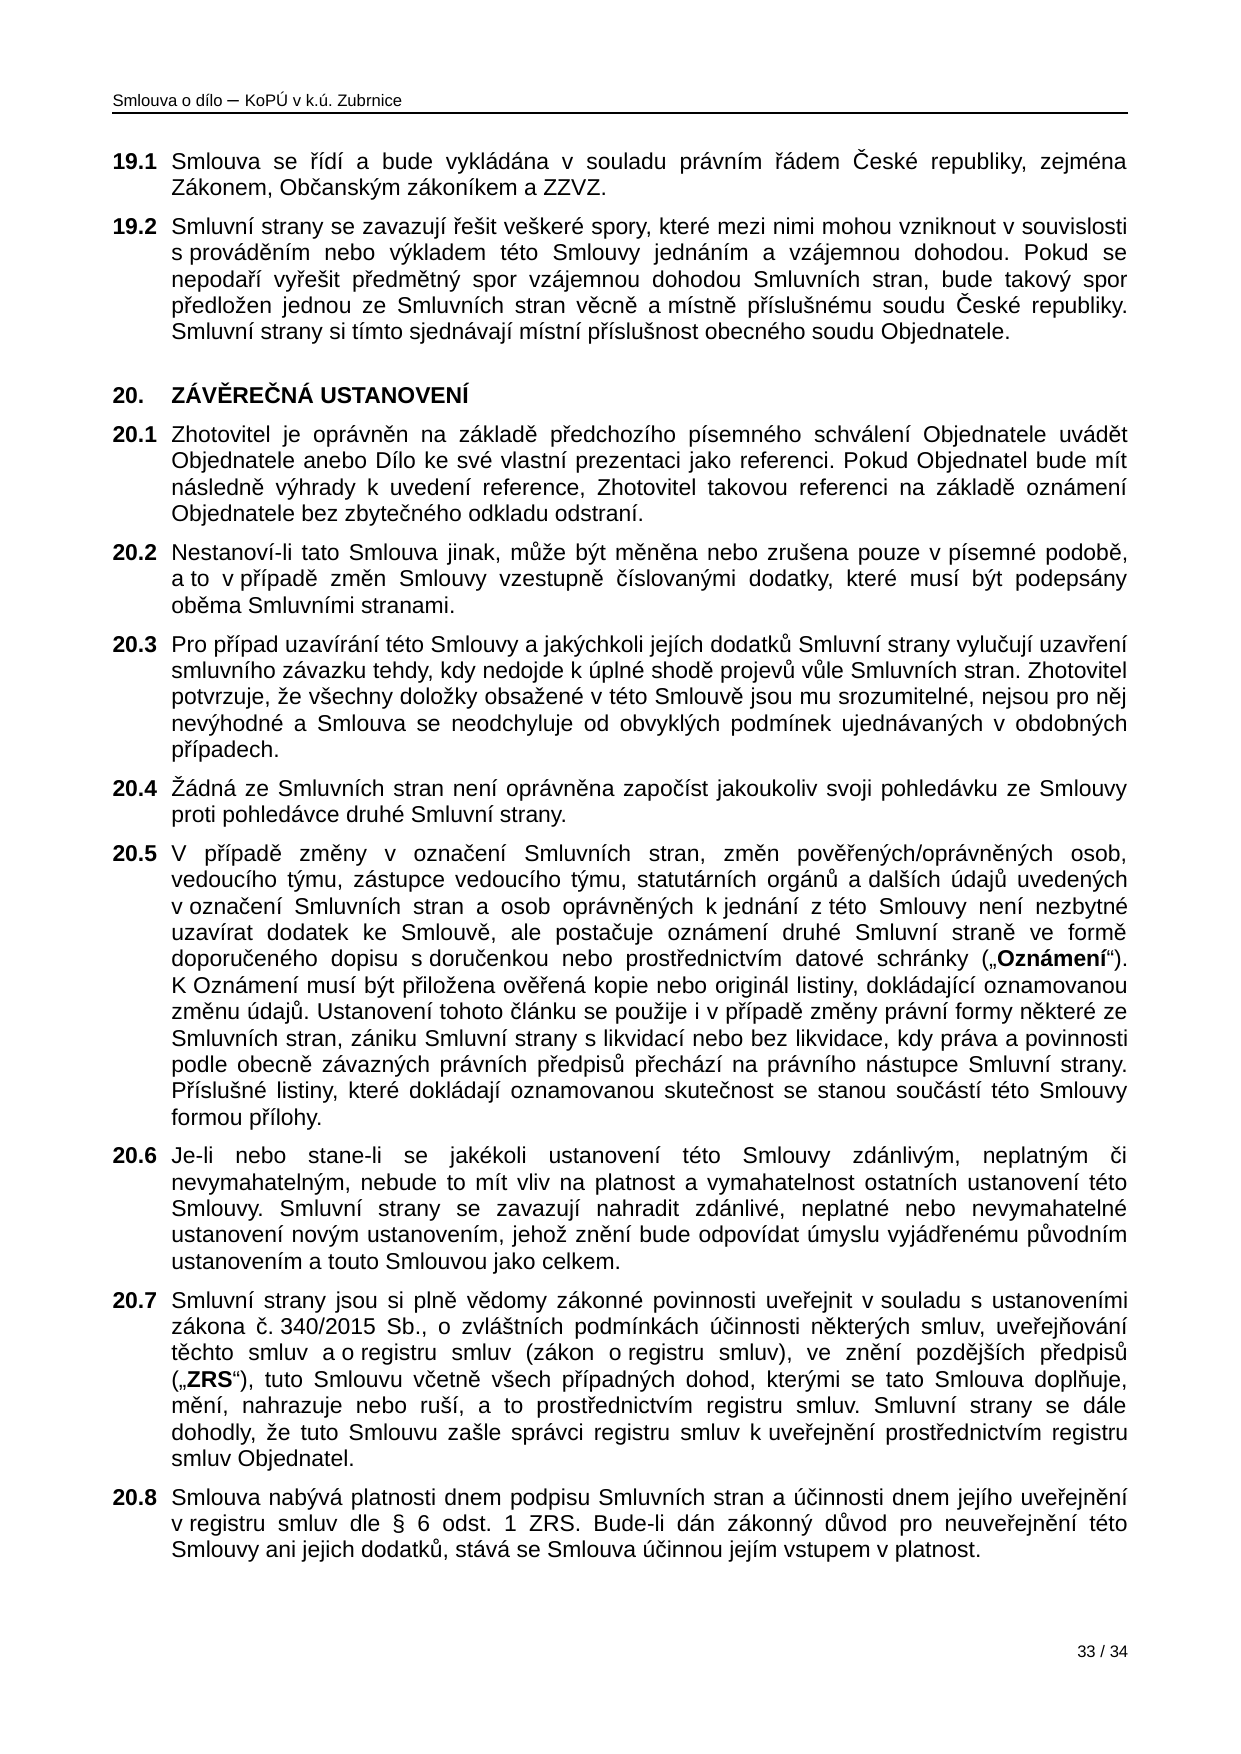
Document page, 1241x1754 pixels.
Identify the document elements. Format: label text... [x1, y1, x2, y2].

text Smlouva nabývá platnosti dnem podpisu Smluvních stran a účinnosti dnem jejího uveřejnění v registru smluv dle § 6 odst. 1 ZRS. Bude-li dán zákonný důvod pro neuveřejnění této Smlouvy ani jejich dodatků, stává se Smlouva účinnou jejím vstupem v platnost. [112, 1484, 1128, 1563]
text Pro případ uzavírání této Smlouvy a jakýchkoli jejích dodatků Smluvní strany vylučují uzavření smluvního závazku tehdy, kdy nedojde k úplné shodě projevů vůle Smluvních stran. Zhotovitel potvrzuje, že všechny doložky obsažené v této Smlouvě jsou mu srozumitelné, nejsou pro něj nevýhodné a Smlouva se neodchyluje od obvyklých podmínek ujednávaných v obdobných případech. [112, 631, 1128, 762]
text Žádná ze Smluvních stran není oprávněna započíst jakoukoliv svoji pohledávku ze Smlouvy proti pohledávce druhé Smluvní strany. [112, 775, 1128, 827]
text Smluvní strany se zavazují řešit veškeré spory, které mezi nimi mohou vzniknout v souvislosti s prováděním nebo výkladem této Smlouvy jednáním a vzájemnou dohodou. Pokud se nepodaří vyřešit předmětný spor vzájemnou dohodou Smluvních stran, bude takový spor předložen jednou ze Smluvních stran věcně a místně příslušnému soudu České republiky. Smluvní strany si tímto sjednávají místní příslušnost obecného soudu Objednatele. [112, 213, 1128, 345]
text V případě změny v označení Smluvních stran, změn pověřených/oprávněných osob, vedoucího týmu, zástupce vedoucího týmu, statutárních orgánů a dalších údajů uvedených v označení Smluvních stran a osob oprávněných k jednání z této Smlouvy není nezbytné uzavírat dodatek ke Smlouvě, ale postačuje oznámení druhé Smluvní straně ve formě doporučeného dopisu s doručenkou nebo prostřednictvím datové schránky („Oznámení“). K Oznámení musí být přiložena ověřená kopie nebo originál listiny, dokládající oznamovanou změnu údajů. Ustanovení tohoto článku se použije i v případě změny právní formy některé ze Smluvních stran, zániku Smluvní strany s likvidací nebo bez likvidace, kdy práva a povinnosti podle obecně závazných právních předpisů přechází na právního nástupce Smluvní strany. Příslušné listiny, které dokládají oznamovanou skutečnost se stanou součástí této Smlouvy formou přílohy. [112, 840, 1128, 1130]
text Je-li nebo stane-li se jakékoli ustanovení této Smlouvy zdánlivým, neplatným či nevymahatelným, nebude to mít vliv na platnost a vymahatelnost ostatních ustanovení této Smlouvy. Smluvní strany se zavazují nahradit zdánlivé, neplatné nebo nevymahatelné ustanovení novým ustanovením, jehož znění bude odpovídat úmyslu vyjádřenému původním ustanovením a touto Smlouvou jako celkem. [112, 1142, 1128, 1274]
text Nestanoví-li tato Smlouva jinak, může být měněna nebo zrušena pouze v písemné podobě, a to v případě změn Smlouvy vzestupně číslovanými dodatky, které musí být podepsány oběma Smluvními stranami. [112, 539, 1128, 618]
text Zhotovitel je oprávněn na základě předchozího písemného schválení Objednatele uvádět Objednatele anebo Dílo ke své vlastní prezentaci jako referenci. Pokud Objednatel bude mít následně výhrady k uvedení reference, Zhotovitel takovou referenci na základě oznámení Objednatele bez zbytečného odkladu odstraní. [112, 421, 1128, 526]
text Smluvní strany jsou si plně vědomy zákonné povinnosti uveřejnit v souladu s ustanoveními zákona č. 340/2015 Sb., o zvláštních podmínkách účinnosti některých smluv, uveřejňování těchto smluv a o registru smluv (zákon o registru smluv), ve znění pozdějších předpisů („ZRS“), tuto Smlouvu včetně všech případných dohod, kterými se tato Smlouva doplňuje, mění, nahrazuje nebo ruší, a to prostřednictvím registru smluv. Smluvní strany se dále dohodly, že tuto Smlouvu zašle správci registru smluv k uveřejnění prostřednictvím registru smluv Objednatel. [112, 1287, 1128, 1471]
text Závěrečná ustanovení [112, 382, 1128, 408]
text Smlouva se řídí a bude vykládána v souladu právním řádem České republiky, zejména Zákonem, Občanským zákoníkem a ZZVZ. [112, 148, 1128, 200]
